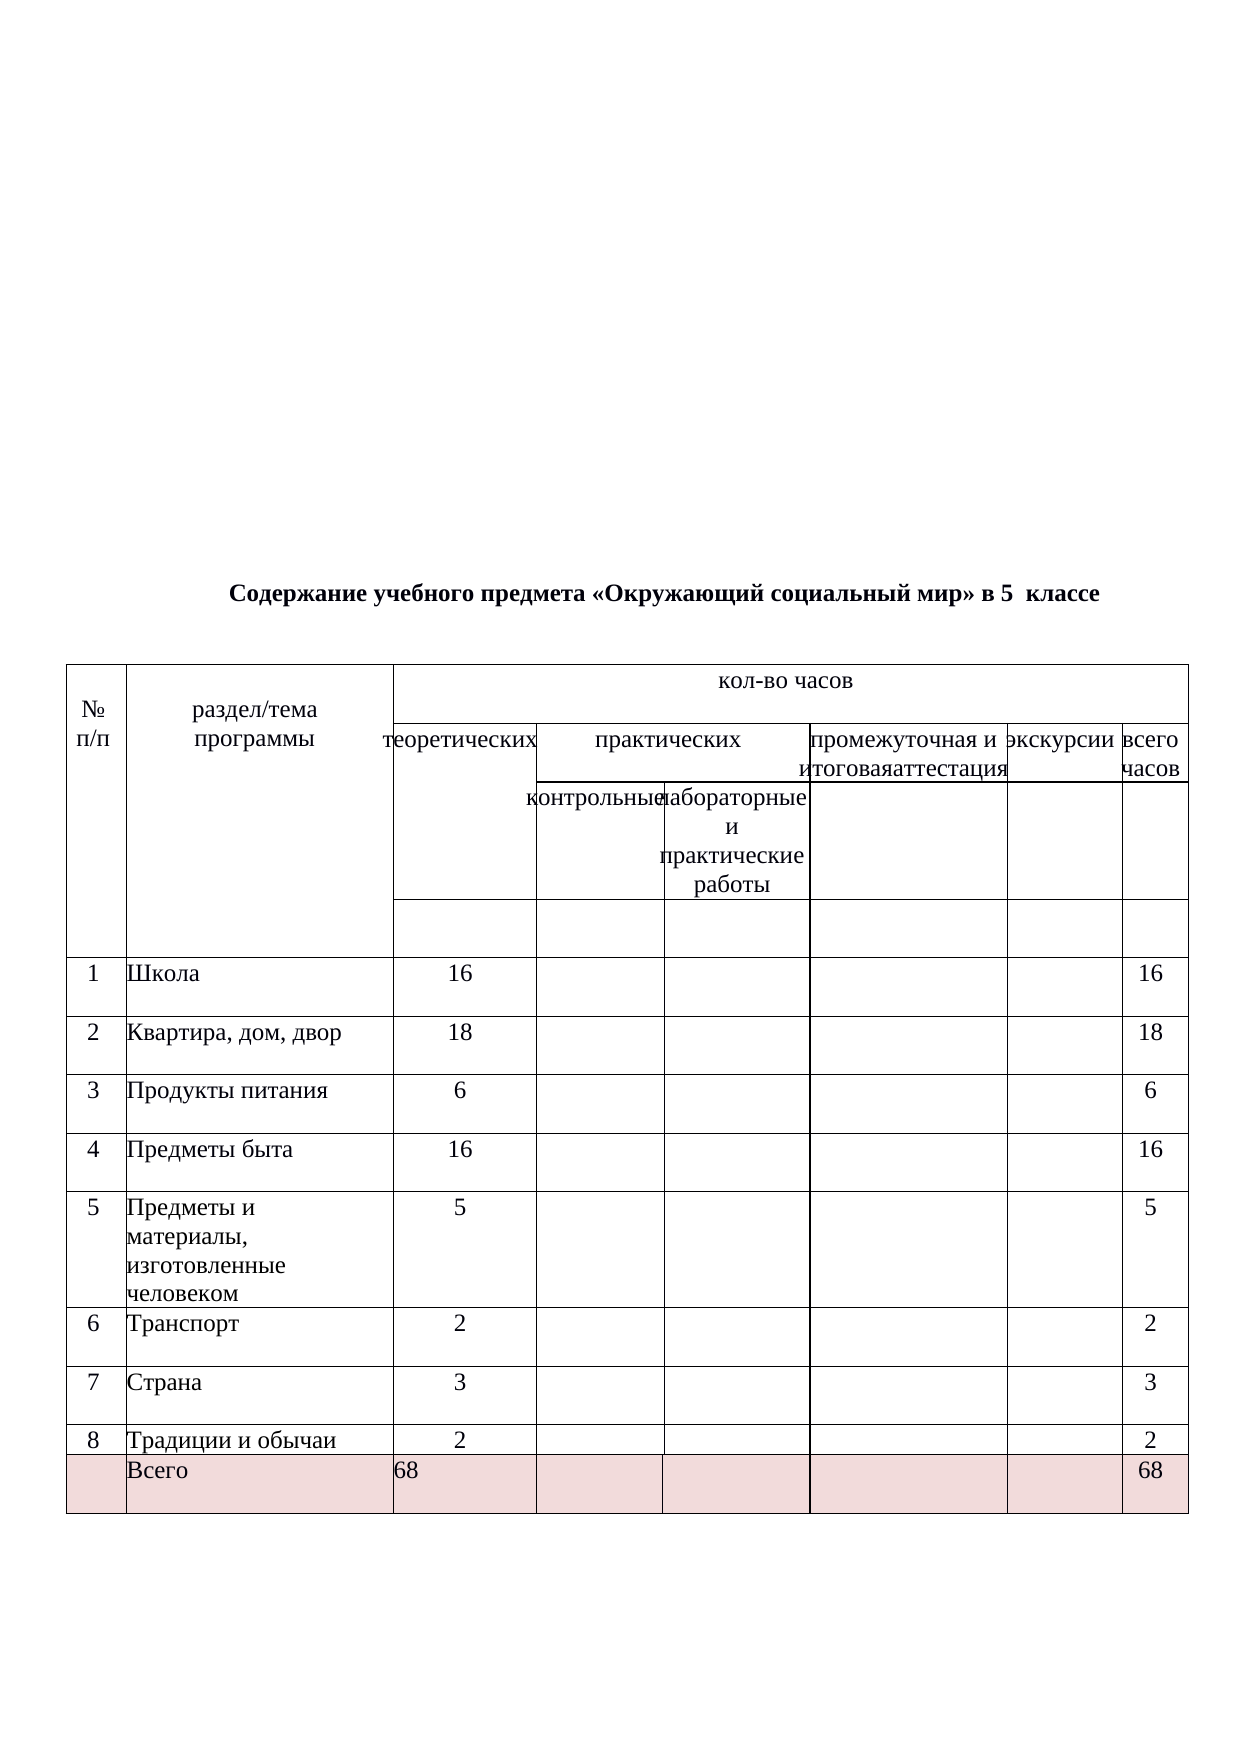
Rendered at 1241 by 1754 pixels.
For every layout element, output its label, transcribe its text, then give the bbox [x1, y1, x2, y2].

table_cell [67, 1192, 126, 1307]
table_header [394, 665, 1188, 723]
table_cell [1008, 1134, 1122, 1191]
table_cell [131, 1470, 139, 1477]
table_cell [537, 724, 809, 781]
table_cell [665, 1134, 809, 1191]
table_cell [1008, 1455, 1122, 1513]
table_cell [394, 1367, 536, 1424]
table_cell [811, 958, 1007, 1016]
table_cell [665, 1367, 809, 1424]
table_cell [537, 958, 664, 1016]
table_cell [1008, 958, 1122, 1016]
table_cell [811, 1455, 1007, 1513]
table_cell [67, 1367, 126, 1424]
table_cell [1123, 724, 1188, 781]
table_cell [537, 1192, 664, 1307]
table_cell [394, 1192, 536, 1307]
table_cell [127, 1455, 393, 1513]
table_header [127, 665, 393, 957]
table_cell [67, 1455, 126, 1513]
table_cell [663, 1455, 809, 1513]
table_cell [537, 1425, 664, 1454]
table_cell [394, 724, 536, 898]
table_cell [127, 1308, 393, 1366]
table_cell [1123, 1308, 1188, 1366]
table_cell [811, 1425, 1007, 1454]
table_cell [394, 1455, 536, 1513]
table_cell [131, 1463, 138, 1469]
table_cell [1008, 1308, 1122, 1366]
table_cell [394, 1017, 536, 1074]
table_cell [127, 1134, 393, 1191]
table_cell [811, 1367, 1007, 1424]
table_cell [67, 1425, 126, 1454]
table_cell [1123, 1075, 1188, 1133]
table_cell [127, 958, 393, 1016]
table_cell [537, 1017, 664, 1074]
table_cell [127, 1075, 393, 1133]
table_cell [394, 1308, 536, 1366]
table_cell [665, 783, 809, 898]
text Содержание учебного предмета «Окружающий социальный мир» в 5 классе [177, 578, 1152, 607]
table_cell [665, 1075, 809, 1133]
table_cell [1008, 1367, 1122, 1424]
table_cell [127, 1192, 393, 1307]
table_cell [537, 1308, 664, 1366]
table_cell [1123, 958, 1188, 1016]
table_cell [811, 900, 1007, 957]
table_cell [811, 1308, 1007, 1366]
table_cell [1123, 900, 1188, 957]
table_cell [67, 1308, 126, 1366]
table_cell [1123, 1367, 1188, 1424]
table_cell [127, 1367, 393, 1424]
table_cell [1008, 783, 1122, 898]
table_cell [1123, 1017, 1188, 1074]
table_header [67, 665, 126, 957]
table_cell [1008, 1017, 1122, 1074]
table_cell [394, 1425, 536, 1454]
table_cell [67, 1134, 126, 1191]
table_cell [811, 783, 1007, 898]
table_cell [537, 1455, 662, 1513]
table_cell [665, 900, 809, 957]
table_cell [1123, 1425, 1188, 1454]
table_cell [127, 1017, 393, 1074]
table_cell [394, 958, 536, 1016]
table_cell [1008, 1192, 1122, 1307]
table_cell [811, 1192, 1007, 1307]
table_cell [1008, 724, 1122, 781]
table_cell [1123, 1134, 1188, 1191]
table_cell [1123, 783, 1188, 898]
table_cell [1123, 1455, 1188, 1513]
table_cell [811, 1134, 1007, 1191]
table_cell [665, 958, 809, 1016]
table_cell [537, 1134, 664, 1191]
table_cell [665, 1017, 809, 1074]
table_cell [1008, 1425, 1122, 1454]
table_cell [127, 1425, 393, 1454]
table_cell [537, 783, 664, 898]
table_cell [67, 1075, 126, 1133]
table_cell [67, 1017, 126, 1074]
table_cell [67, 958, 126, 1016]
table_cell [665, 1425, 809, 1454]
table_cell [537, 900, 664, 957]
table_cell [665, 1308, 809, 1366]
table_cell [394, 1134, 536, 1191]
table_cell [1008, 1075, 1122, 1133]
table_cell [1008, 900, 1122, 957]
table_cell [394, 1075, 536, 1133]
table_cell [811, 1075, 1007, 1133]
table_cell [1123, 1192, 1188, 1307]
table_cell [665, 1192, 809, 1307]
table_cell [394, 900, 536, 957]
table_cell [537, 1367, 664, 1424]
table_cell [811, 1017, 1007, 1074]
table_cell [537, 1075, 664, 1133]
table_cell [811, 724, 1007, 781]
